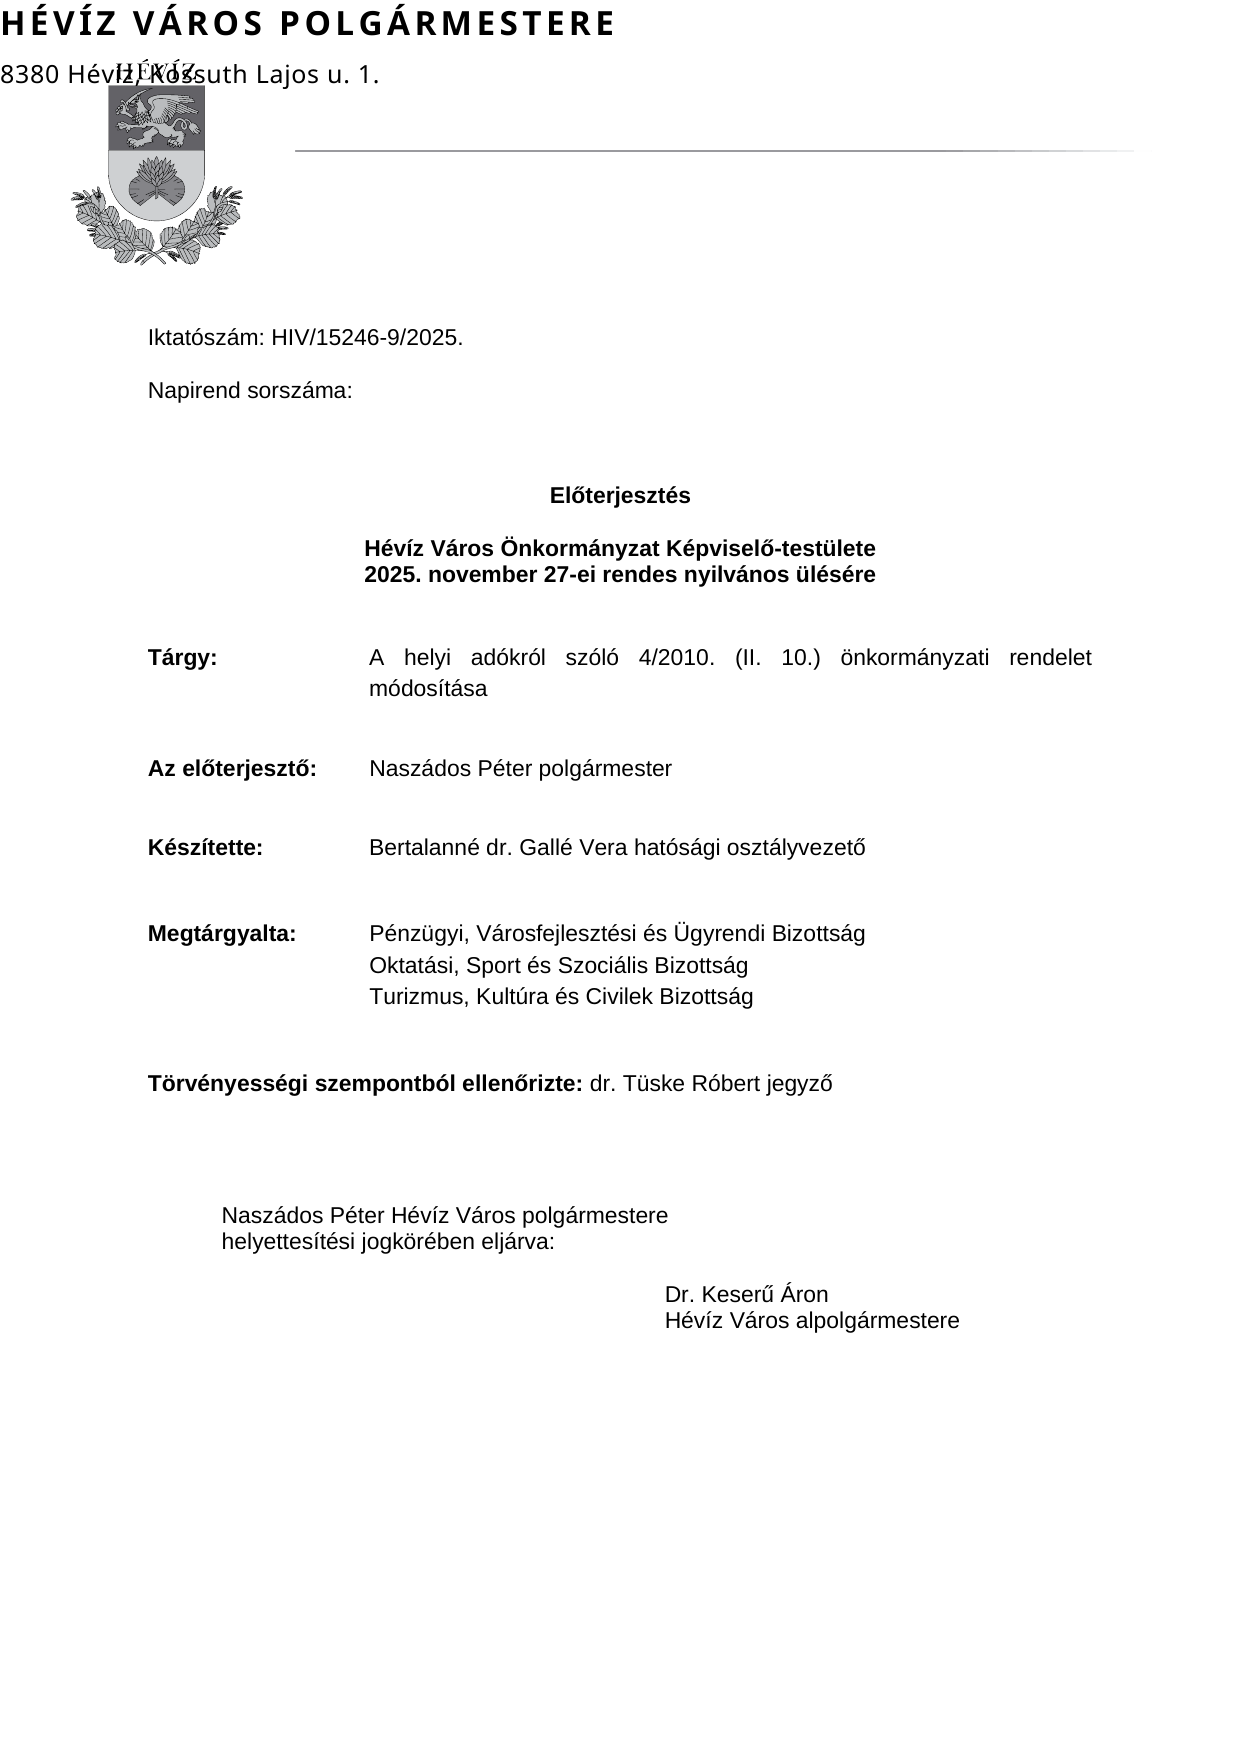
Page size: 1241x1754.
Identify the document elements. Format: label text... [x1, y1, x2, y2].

text Megtárgyalta: Pénzügyi, Városfejlesztési és Ügyrendi Bizottság [148, 917, 1093, 948]
text helyettesítési jogkörében eljárva: [148, 1228, 1093, 1254]
text 2025. november 27-ei rendes nyilvános ülésére [148, 561, 1093, 587]
text Dr. Keserű Áron [148, 1281, 1093, 1307]
text Az előterjesztő: Naszádos Péter polgármester [148, 755, 1093, 782]
text Oktatási, Sport és Szociális Bizottság [148, 948, 1093, 979]
text Törvényességi szempontból ellenőrizte: dr. Tüske Róbert jegyző [148, 1070, 1093, 1096]
text Turizmus, Kultúra és Civilek Bizottság [148, 979, 1093, 1011]
text Hévíz Város alpolgármestere [148, 1307, 1093, 1333]
text Tárgy: A helyi adókról szóló 4/2010. (II. 10.) önkormányzati rendelet módosítása [148, 640, 1093, 703]
text Napirend sorszáma: [148, 377, 1093, 403]
text Előterjesztés [148, 482, 1093, 508]
text Iktatószám: HIV/15246-9/2025. [148, 324, 1093, 350]
text Hévíz Város Önkormányzat Képviselő-testülete [148, 535, 1093, 561]
text Készítette: Bertalanné dr. Gallé Vera hatósági osztályvezető [148, 834, 1093, 861]
text Naszádos Péter Hévíz Város polgármestere [148, 1202, 1093, 1228]
